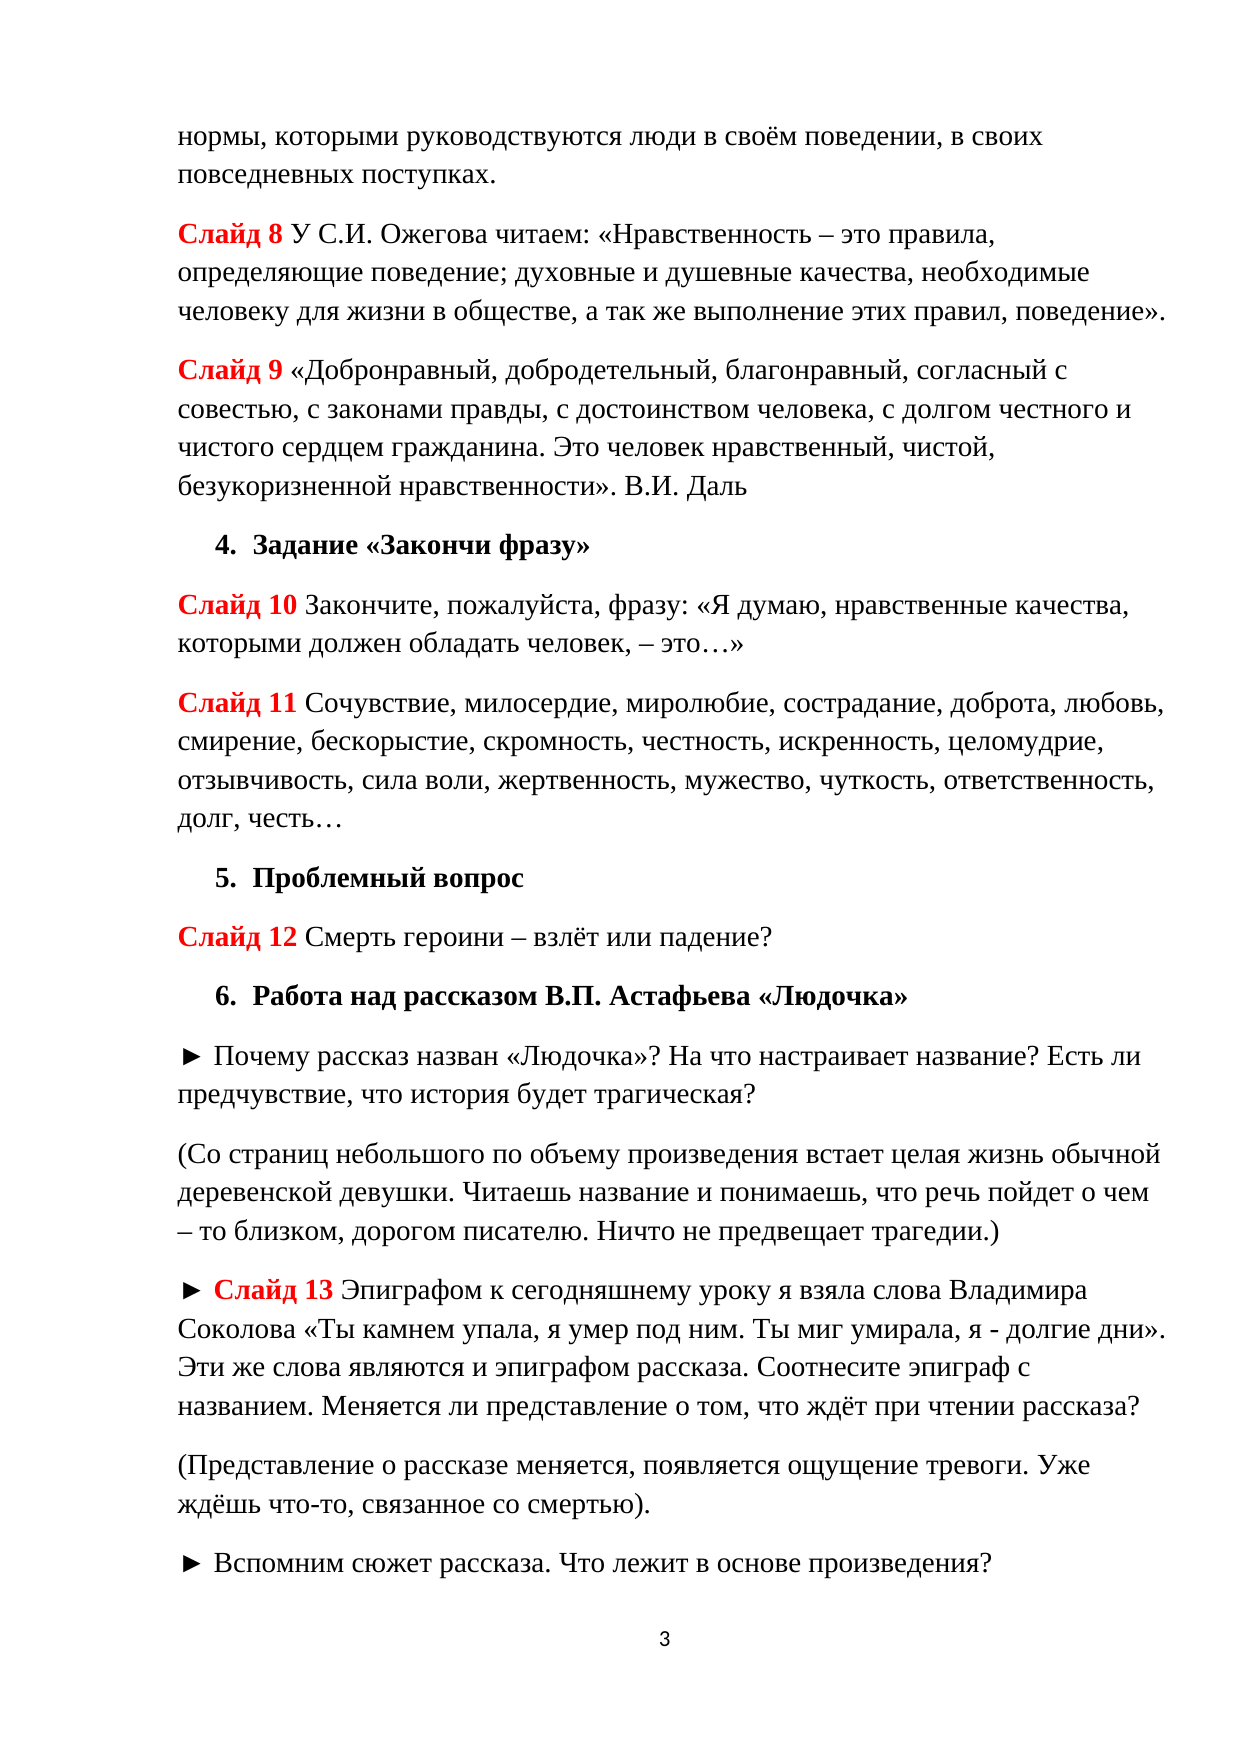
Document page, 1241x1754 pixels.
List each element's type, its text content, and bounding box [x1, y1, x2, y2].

text Слайд 12 Смерть героини – взлёт или падение? [177, 919, 1167, 953]
text (Представление о рассказе меняется, появляется ощущение тревоги. Уже ждёшь что-то, связанное со смертью). [177, 1447, 1167, 1519]
list Проблемный вопрос [215, 860, 1167, 893]
list Работа над рассказом В.П. Астафьева «Людочка» [215, 978, 1167, 1012]
text ► Вспомним сюжет рассказа. Что лежит в основе произведения? [177, 1545, 1167, 1579]
text Слайд 9 «Добронравный, добродетельный, благонравный, согласный с совестью, с законами правды, с достоинством человека, с долгом честного и чистого сердцем гражданина. Это человек нравственный, чистой, безукоризненной нравственности». В.И. Даль [177, 352, 1167, 502]
text ► Почему рассказ назван «Людочка»? На что настраивает название? Есть ли предчувствие, что история будет трагическая? [177, 1038, 1167, 1110]
text ► Слайд 13 Эпиграфом к сегодняшнему уроку я взяла слова Владимира Соколова «Ты камнем упала, я умер под ним. Ты миг умирала, я - долгие дни». Эти же слова являются и эпиграфом рассказа. Соотнесите эпиграф с названием. Меняется ли представление о том, что ждёт при чтении рассказа? [177, 1272, 1167, 1421]
text Слайд 8 У С.И. Ожегова читаем: «Нравственность – это правила, определяющие поведение; духовные и душевные качества, необходимые человеку для жизни в обществе, а так же выполнение этих правил, поведение». [177, 216, 1167, 327]
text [177, 118, 1167, 190]
list Задание «Закончи фразу» [215, 527, 1167, 561]
text Слайд 10 Закончите, пожалуйста, фразу: «Я думаю, нравственные качества, которыми должен обладать человек, – это…» [177, 587, 1167, 659]
text Слайд 11 Сочувствие, милосердие, миролюбие, сострадание, доброта, любовь, смирение, бескорыстие, скромность, честность, искренность, целомудрие, отзывчивость, сила воли, жертвенность, мужество, чуткость, ответственность, долг, честь… [177, 685, 1167, 834]
text (Со страниц небольшого по объему произведения встает целая жизнь обычной деревенской девушки. Читаешь название и понимаешь, что речь пойдет о чем – то близком, дорогом писателю. Ничто не предвещает трагедии.) [177, 1136, 1167, 1246]
